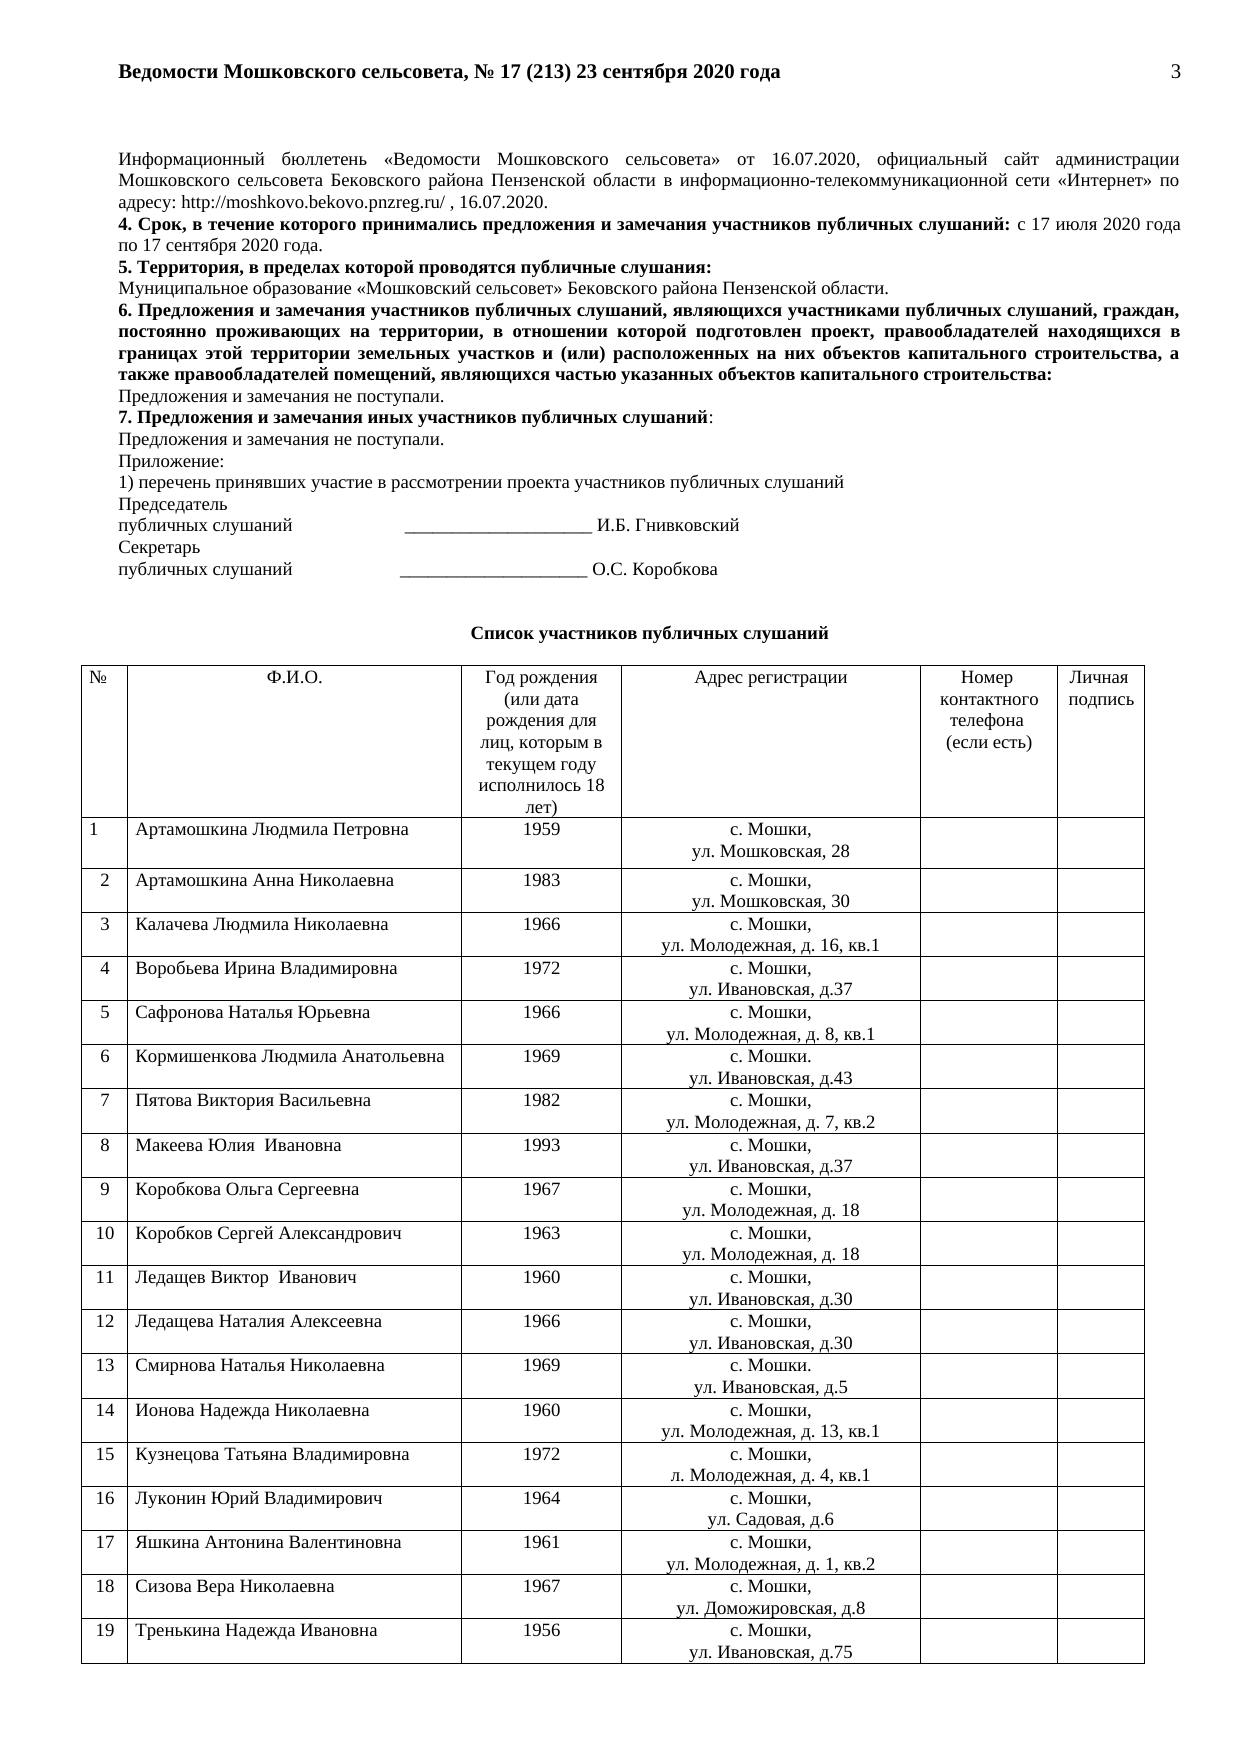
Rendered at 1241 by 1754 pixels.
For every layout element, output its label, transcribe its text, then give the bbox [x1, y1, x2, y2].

table_cell [921, 957, 1057, 1000]
table_cell 18 [82, 1575, 127, 1618]
table_cell [921, 1134, 1057, 1177]
table_cell [921, 1266, 1057, 1309]
table_cell с. Мошки, ул. Ивановская, д.37 [622, 1134, 920, 1177]
text 1) перечень принявших участие в рассмотрении проекта участников публичных слушаний [118, 471, 1181, 493]
table_cell Калачева Людмила Николаевна [128, 913, 461, 956]
table_header Ф.И.О. [128, 666, 461, 817]
table_cell [1058, 1089, 1144, 1132]
table_cell 1961 [462, 1531, 621, 1574]
table_cell 19 [82, 1619, 127, 1662]
text 6. Предложения и замечания участников публичных слушаний, являющихся участниками публичных слушаний, граждан, постоянно проживающих на территории, в отношении которой подготовлен проект, правообладателей находящихся в границах этой территории земельных участков и (или) расположенных на них объектов капитального строительства, а также правообладателей помещений, являющихся частью указанных объектов капитального строительства: [118, 299, 1181, 385]
table_cell Тренькина Надежда Ивановна [128, 1619, 461, 1662]
table_cell 13 [82, 1354, 127, 1397]
table_cell с. Мошки. ул. Ивановская, д.43 [622, 1045, 920, 1088]
table_header Год рождения (или дата рождения для лиц, которым в текущем году исполнилось 18 лет) [462, 666, 621, 817]
table_cell 1982 [462, 1089, 621, 1132]
text Список участников публичных слушаний [118, 622, 1181, 644]
table_cell [1058, 1531, 1144, 1574]
table_cell с. Мошки, ул. Молодежная, д. 16, кв.1 [622, 913, 920, 956]
table_cell 5 [82, 1001, 127, 1044]
table_cell 1960 [462, 1266, 621, 1309]
table_cell [1058, 1001, 1144, 1044]
table_cell [1058, 1354, 1144, 1397]
table_cell Артамошкина Анна Николаевна [128, 869, 461, 912]
text Предложения и замечания не поступали. [118, 428, 1181, 449]
table_cell [1058, 869, 1144, 912]
table_cell 8 [82, 1134, 127, 1177]
table_cell 1966 [462, 1001, 621, 1044]
table_cell Смирнова Наталья Николаевна [128, 1354, 461, 1397]
table_cell Коробкова Ольга Сергеевна [128, 1178, 461, 1221]
table_cell [1058, 1134, 1144, 1177]
table_cell Воробьева Ирина Владимировна [128, 957, 461, 1000]
table_cell 12 [82, 1310, 127, 1353]
table_cell [921, 1443, 1057, 1486]
table_cell с. Мошки, ул. Молодежная, д. 18 [622, 1222, 920, 1265]
table_cell 1956 [462, 1619, 621, 1662]
table_cell [1058, 1310, 1144, 1353]
table_cell 10 [82, 1222, 127, 1265]
table_cell 2 [82, 869, 127, 912]
table_cell [921, 1354, 1057, 1397]
table_cell 1 [82, 818, 127, 867]
table_cell с. Мошки, ул. Ивановская, д.75 [622, 1619, 920, 1662]
text Предложения и замечания не поступали. [118, 385, 1181, 406]
table_cell 3 [82, 913, 127, 956]
table_cell [1058, 1443, 1144, 1486]
table_cell с. Мошки, л. Молодежная, д. 4, кв.1 [622, 1443, 920, 1486]
text публичных слушаний ____________________ И.Б. Гнивковский [118, 514, 1181, 536]
table_header Личная подпись [1058, 666, 1144, 817]
table_cell 15 [82, 1443, 127, 1486]
table_cell [1058, 913, 1144, 956]
table_cell с. Мошки, ул. Ивановская, д.37 [622, 957, 920, 1000]
text Информационный бюллетень «Ведомости Мошковского сельсовета» от 16.07.2020, официальный сайт администрации Мошковского сельсовета Бековского района Пензенской области в информационно-телекоммуникационной сети «Интернет» по адресу: http://moshkovo.bekovo.pnzreg.ru/ , 16.07.2020. [118, 148, 1181, 212]
table_cell с. Мошки, ул. Мошковская, 28 [622, 818, 920, 867]
table_cell 1983 [462, 869, 621, 912]
text 5. Территория, в пределах которой проводятся публичные слушания: [118, 256, 1181, 277]
table_cell [921, 913, 1057, 956]
text 7. Предложения и замечания иных участников публичных слушаний: [118, 406, 1181, 428]
table_cell [921, 1487, 1057, 1530]
table_cell 1969 [462, 1354, 621, 1397]
table_cell [1058, 818, 1144, 867]
table_cell [921, 1531, 1057, 1574]
table_cell Ледащева Наталия Алексеевна [128, 1310, 461, 1353]
table_cell 4 [82, 957, 127, 1000]
table_cell [921, 1045, 1057, 1088]
table_cell [921, 818, 1057, 867]
table_cell Кормишенкова Людмила Анатольевна [128, 1045, 461, 1088]
table_cell 1963 [462, 1222, 621, 1265]
table_cell [921, 1178, 1057, 1221]
table_cell Макеева Юлия Ивановна [128, 1134, 461, 1177]
text Приложение: [118, 449, 1181, 471]
table_cell [1058, 1619, 1144, 1662]
table_cell 1967 [462, 1178, 621, 1221]
text Муниципальное образование «Мошковский сельсовет» Бековского района Пензенской области. [118, 277, 1181, 299]
table_cell с. Мошки, ул. Молодежная, д. 7, кв.2 [622, 1089, 920, 1132]
table_cell [1058, 1399, 1144, 1442]
table_cell 17 [82, 1531, 127, 1574]
text Председатель [118, 493, 1181, 514]
table_cell 11 [82, 1266, 127, 1309]
table_cell [1058, 1266, 1144, 1309]
table_cell 1972 [462, 1443, 621, 1486]
table_cell Артамошкина Людмила Петровна [128, 818, 461, 867]
table_cell 1969 [462, 1045, 621, 1088]
table_cell [921, 869, 1057, 912]
table_cell 9 [82, 1178, 127, 1221]
table_cell 1967 [462, 1575, 621, 1618]
table_cell Коробков Сергей Александрович [128, 1222, 461, 1265]
table_cell [1058, 1222, 1144, 1265]
table_cell Пятова Виктория Васильевна [128, 1089, 461, 1132]
text 4. Срок, в течение которого принимались предложения и замечания участников публичных слушаний: с 17 июля 2020 года по 17 сентября 2020 года. [118, 212, 1181, 256]
table_cell 7 [82, 1089, 127, 1132]
table_header № [82, 666, 127, 817]
table_cell с. Мошки, ул. Молодежная, д. 18 [622, 1178, 920, 1221]
table_cell Яшкина Антонина Валентиновна [128, 1531, 461, 1574]
table_cell 1959 [462, 818, 621, 867]
table_cell [921, 1089, 1057, 1132]
table_cell 1964 [462, 1487, 621, 1530]
table_cell [1058, 1178, 1144, 1221]
table_cell с. Мошки, ул. Молодежная, д. 8, кв.1 [622, 1001, 920, 1044]
table_cell Ионова Надежда Николаевна [128, 1399, 461, 1442]
table_cell с. Мошки, ул. Молодежная, д. 13, кв.1 [622, 1399, 920, 1442]
table_cell 1972 [462, 957, 621, 1000]
table_cell Сафронова Наталья Юрьевна [128, 1001, 461, 1044]
table_cell 1966 [462, 1310, 621, 1353]
table_header Адрес регистрации [622, 666, 920, 817]
table_cell с. Мошки, ул. Молодежная, д. 1, кв.2 [622, 1531, 920, 1574]
table_cell Кузнецова Татьяна Владимировна [128, 1443, 461, 1486]
table_cell с. Мошки, ул. Мошковская, 30 [622, 869, 920, 912]
table_cell [921, 1310, 1057, 1353]
table_cell [921, 1222, 1057, 1265]
table_cell 14 [82, 1399, 127, 1442]
table_cell [1058, 1575, 1144, 1618]
table_cell [1058, 957, 1144, 1000]
table_cell [921, 1619, 1057, 1662]
table_cell Луконин Юрий Владимирович [128, 1487, 461, 1530]
text публичных слушаний ____________________ О.С. Коробкова [118, 557, 1181, 579]
table_cell 1960 [462, 1399, 621, 1442]
table_cell с. Мошки. ул. Ивановская, д.5 [622, 1354, 920, 1397]
table_cell [921, 1575, 1057, 1618]
text Секретарь [118, 536, 1181, 557]
table_cell [1058, 1045, 1144, 1088]
table_cell [921, 1001, 1057, 1044]
table_cell с. Мошки, ул. Доможировская, д.8 [622, 1575, 920, 1618]
table_cell Ледащев Виктор Иванович [128, 1266, 461, 1309]
table_cell 6 [82, 1045, 127, 1088]
table_cell с. Мошки, ул. Ивановская, д.30 [622, 1266, 920, 1309]
table_cell с. Мошки, ул. Ивановская, д.30 [622, 1310, 920, 1353]
table_cell [1058, 1487, 1144, 1530]
table_cell [921, 1399, 1057, 1442]
table_cell 16 [82, 1487, 127, 1530]
table_cell 1993 [462, 1134, 621, 1177]
table_cell с. Мошки, ул. Садовая, д.6 [622, 1487, 920, 1530]
table_cell Сизова Вера Николаевна [128, 1575, 461, 1618]
table_header Номер контактного телефона (если есть) [921, 666, 1057, 817]
table_cell 1966 [462, 913, 621, 956]
